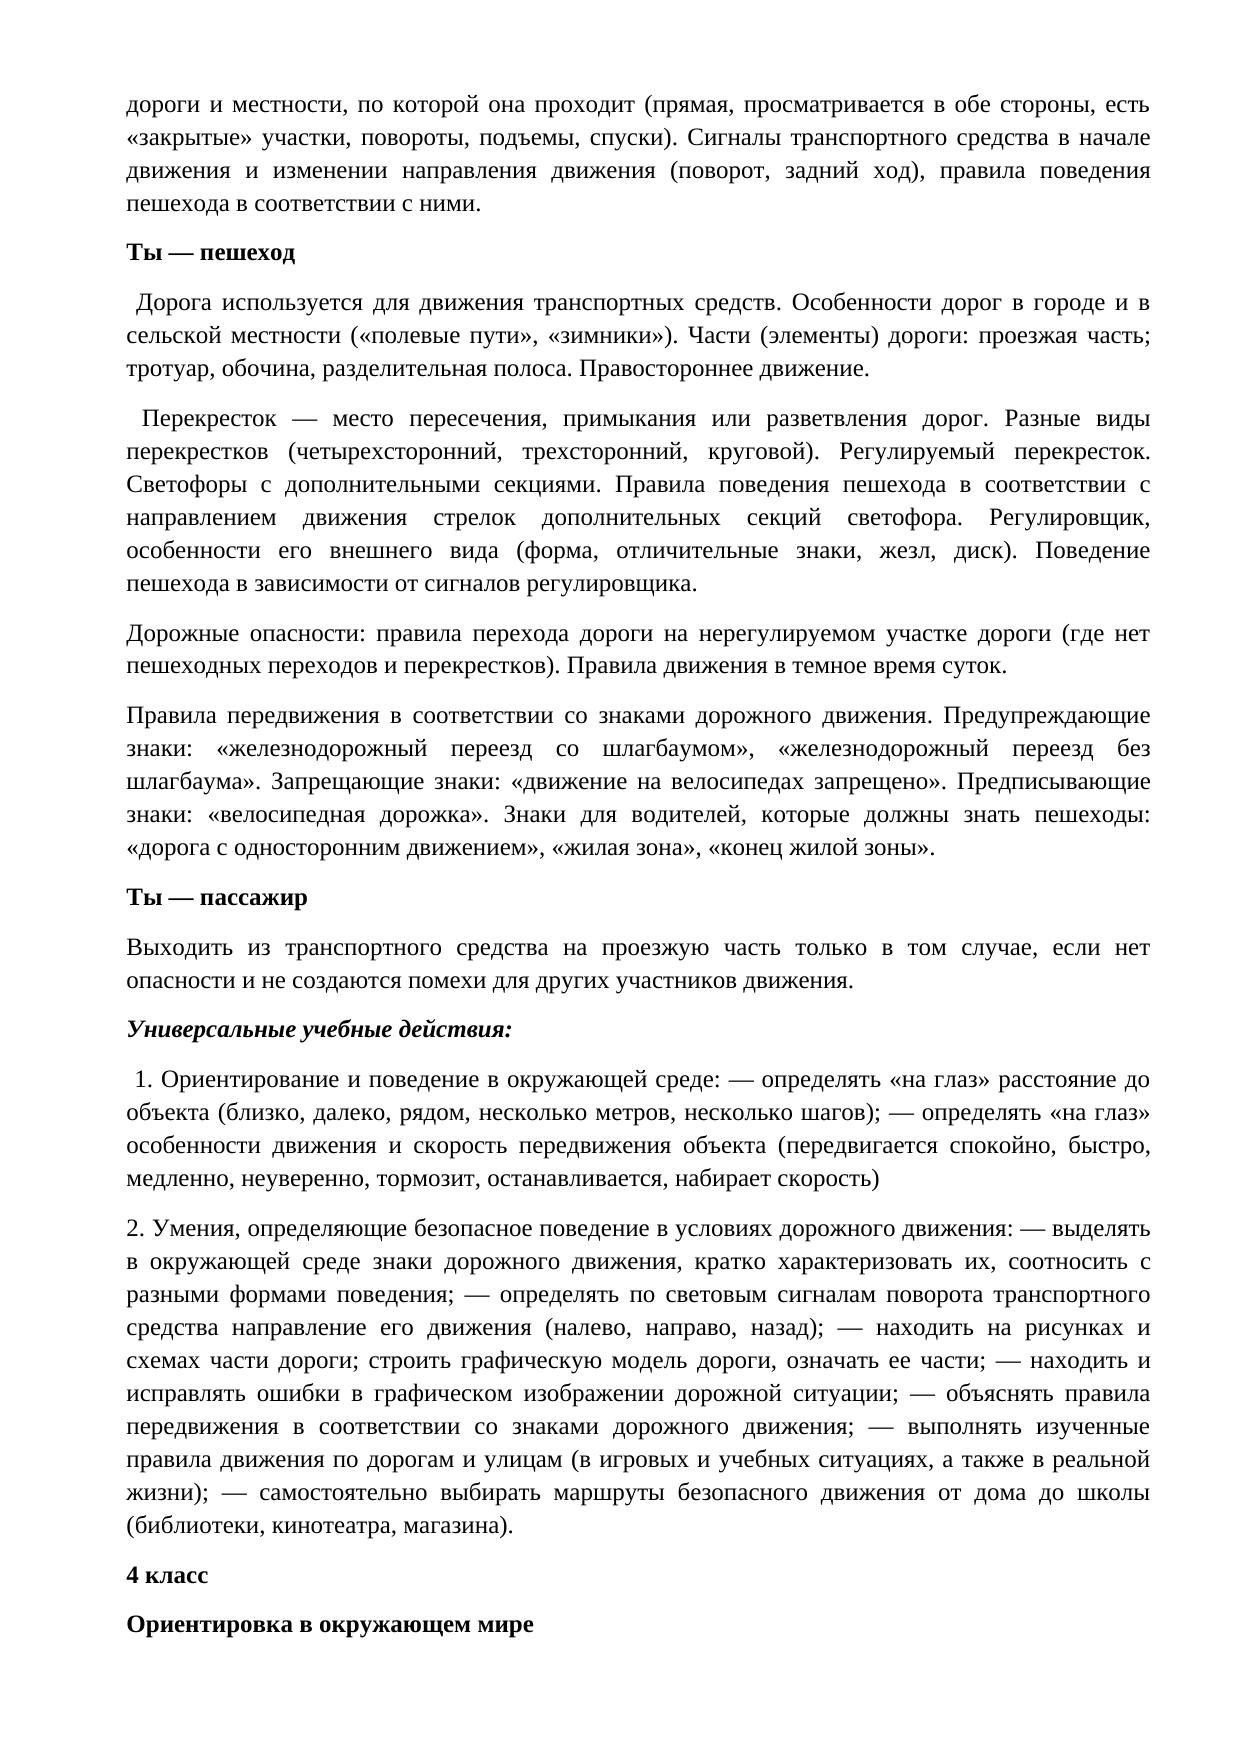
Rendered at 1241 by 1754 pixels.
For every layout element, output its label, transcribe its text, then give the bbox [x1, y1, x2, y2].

text Дорожные опасности: правила перехода дороги на нерегулируемом участке дороги (где нет пешеходных переходов и перекрестков). Правила движения в темное время суток. [126, 618, 1152, 679]
text Перекресток — место пересечения, примыкания или разветвления дорог. Разные виды перекрестков (четырехсторонний, трехсторонний, круговой). Регулируемый перекресток. Светофоры с дополнительными секциями. Правила поведения пешехода в соответствии с направлением движения стрелок дополнительных секций светофора. Регулировщик, особенности его внешнего вида (форма, отличительные знаки, жезл, диск). Поведение пешехода в зависимости от сигналов регулировщика. [126, 403, 1152, 597]
text 4 класс [126, 1560, 1152, 1588]
text Универсальные учебные действия: [126, 1014, 1152, 1043]
text Ориентировка в окружающем мире [126, 1609, 1152, 1638]
text Ты — пешеход [126, 237, 1152, 266]
text Правила передвижения в соответствии со знаками дорожного движения. Предупреждающие знаки: «железнодорожный переезд со шлагбаумом», «железнодорожный переезд без шлагбаума». Запрещающие знаки: «движение на велосипедах запрещено». Предписывающие знаки: «велосипедная дорожка». Знаки для водителей, которые должны знать пешеходы: «дорога с односторонним движением», «жилая зона», «конец жилой зоны». [126, 700, 1152, 861]
text 1. Ориентирование и поведение в окружающей среде: — определять «на глаз» расстояние до объекта (близко, далеко, рядом, несколько метров, несколько шагов); — определять «на глаз» особенности движения и скорость передвижения объекта (передвигается спокойно, быстро, медленно, неуверенно, тормозит, останавливается, набирает скорость) [126, 1064, 1152, 1192]
text Выходить из транспортного средства на проезжую часть только в том случае, если нет опасности и не создаются помехи для других участников движения. [126, 932, 1152, 993]
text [126, 89, 1152, 216]
text Ты — пассажир [126, 882, 1152, 911]
text 2. Умения, определяющие безопасное поведение в условиях дорожного движения: — выделять в окружающей среде знаки дорожного движения, кратко характеризовать их, соотносить с разными формами поведения; — определять по световым сигналам поворота транспортного средства направление его движения (налево, направо, назад); — находить на рисунках и схемах части дороги; строить графическую модель дороги, означать ее части; — находить и исправлять ошибки в графическом изображении дорожной ситуации; — объяснять правила передвижения в соответствии со знаками дорожного движения; — выполнять изученные правила движения по дорогам и улицам (в игровых и учебных ситуациях, а также в реальной жизни); — самостоятельно выбирать маршруты безопасного движения от дома до школы (библиотеки, кинотеатра, магазина). [126, 1213, 1152, 1539]
text Дорога используется для движения транспортных средств. Особенности дорог в городе и в сельской местности («полевые пути», «зимники»). Части (элементы) дороги: проезжая часть; тротуар, обочина, разделительная полоса. Правостороннее движение. [126, 287, 1152, 382]
